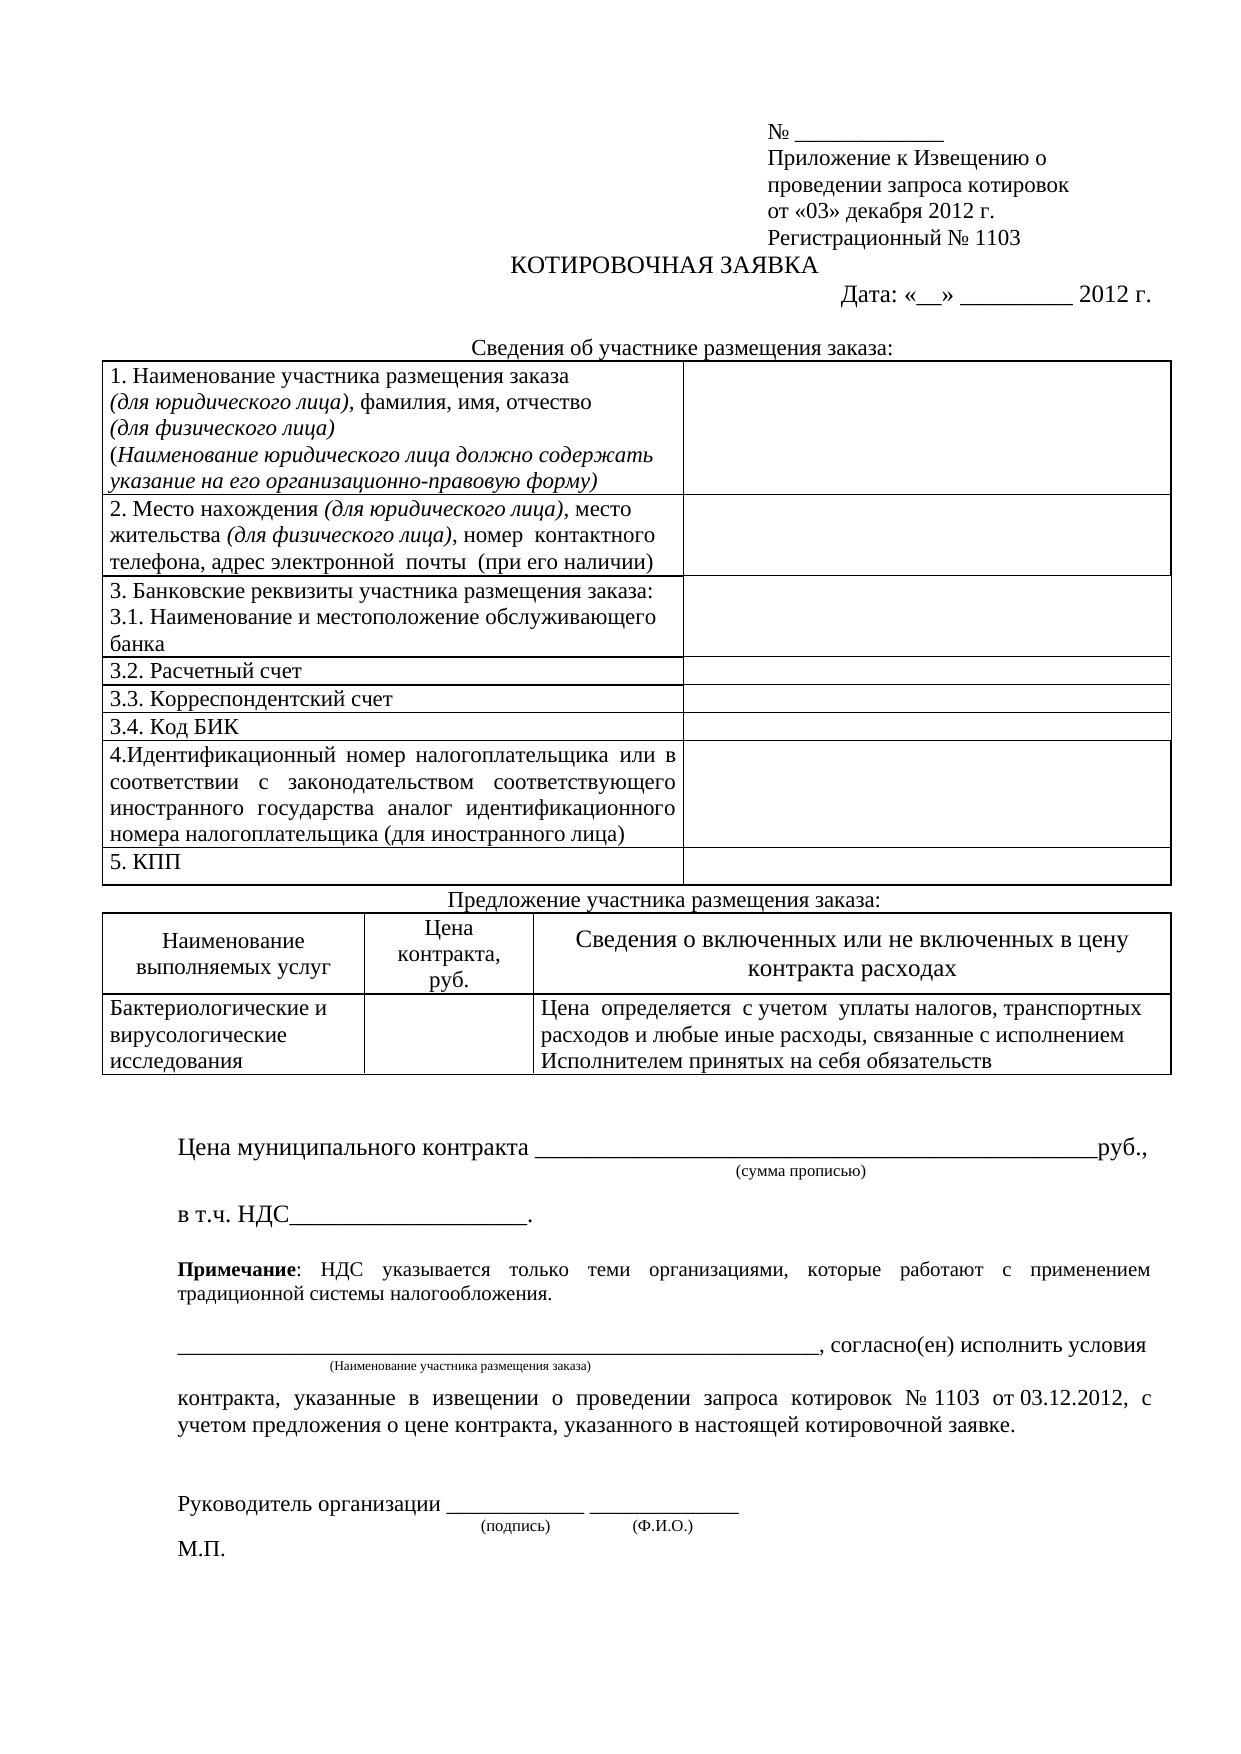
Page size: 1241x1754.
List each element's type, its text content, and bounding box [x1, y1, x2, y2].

table_cell [684, 576, 1171, 656]
text Примечание: НДС указывается только теми организациями, которые работают с применением традиционной системы налогообложения. [177, 1257, 1152, 1305]
table_cell 2. Место нахождения (для юридического лица), место жительства (для физического лица), номер контактного телефона, адрес электронной почты (при его наличии) [103, 495, 683, 575]
table_cell [684, 741, 1170, 847]
table_header 1. Наименование участника размещения заказа (для юридического лица), фамилия, имя, отчество (для физического лица) (Наименование юридического лица должно содержать указание на его организационно-правовую форму) [103, 362, 683, 493]
text (Наименование участника размещения заказа) [177, 1358, 1152, 1384]
table_cell 3.2. Расчетный счет [103, 658, 683, 684]
text Цена муниципального контракта _____________________________________________руб., [177, 1132, 1152, 1161]
text М.П. [177, 1535, 1152, 1562]
table_cell 3.3. Корреспондентский счет [103, 686, 683, 712]
table_header [684, 362, 1170, 493]
text № _____________ [767, 118, 1152, 144]
table_header Цена контракта, руб. [365, 914, 533, 993]
text в т.ч. НДС___________________. [177, 1199, 1152, 1228]
text контракта, указанные в извещении о проведении запроса котировок № 1103 от 03.12.2012, с учетом предложения о цене контракта, указанного в настоящей котировочной заявке. [177, 1384, 1152, 1437]
table_cell [365, 995, 533, 1073]
text (подпись) (Ф.И.О.) [177, 1516, 1152, 1535]
table_cell 5. КПП [103, 848, 683, 884]
text от «03» декабря 2012 г. [767, 197, 1152, 223]
text КОТИРОВОЧНАЯ ЗАЯВКА [177, 250, 1152, 279]
table_cell [684, 712, 1171, 740]
table_cell Цена определяется с учетом уплаты налогов, транспортных расходов и любые иные расходы, связанные с исполнением Исполнителем принятых на себя обязательств [534, 995, 1170, 1073]
text проведении запроса котировок [767, 171, 1152, 197]
text Регистрационный № 1103 [767, 223, 1152, 250]
table_header Сведения о включенных или не включенных в цену контракта расходах [534, 914, 1170, 993]
table_cell 3. Банковские реквизиты участника размещения заказа: 3.1. Наименование и местоположение обслуживающего банка [103, 577, 683, 656]
table_cell [684, 848, 1170, 884]
table_cell [684, 656, 1171, 684]
table_header Наименование выполняемых услуг [103, 914, 364, 993]
text (сумма прописью) [177, 1161, 1152, 1180]
table_cell [684, 684, 1171, 712]
table_cell 3.4. Код БИК [103, 713, 683, 740]
text Дата: «__» _________ 2012 г. [177, 279, 1152, 307]
table_cell 4.Идентификационный номер налогоплательщика или в соответствии с законодательством соответствующего иностранного государства аналог идентификационного номера налогоплательщика (для иностранного лица) [103, 741, 683, 847]
table_cell [684, 495, 1170, 575]
text Сведения об участнике размещения заказа: [140, 334, 1152, 360]
text Предложение участника размещения заказа: [177, 886, 1152, 912]
text ________________________________________________________, согласно(ен) исполнить условия [177, 1332, 1152, 1358]
text Руководитель организации ____________ _____________ [177, 1490, 1152, 1516]
table_cell Бактериологические и вирусологические исследования [103, 995, 364, 1073]
text Приложение к Извещению о [767, 144, 1152, 171]
